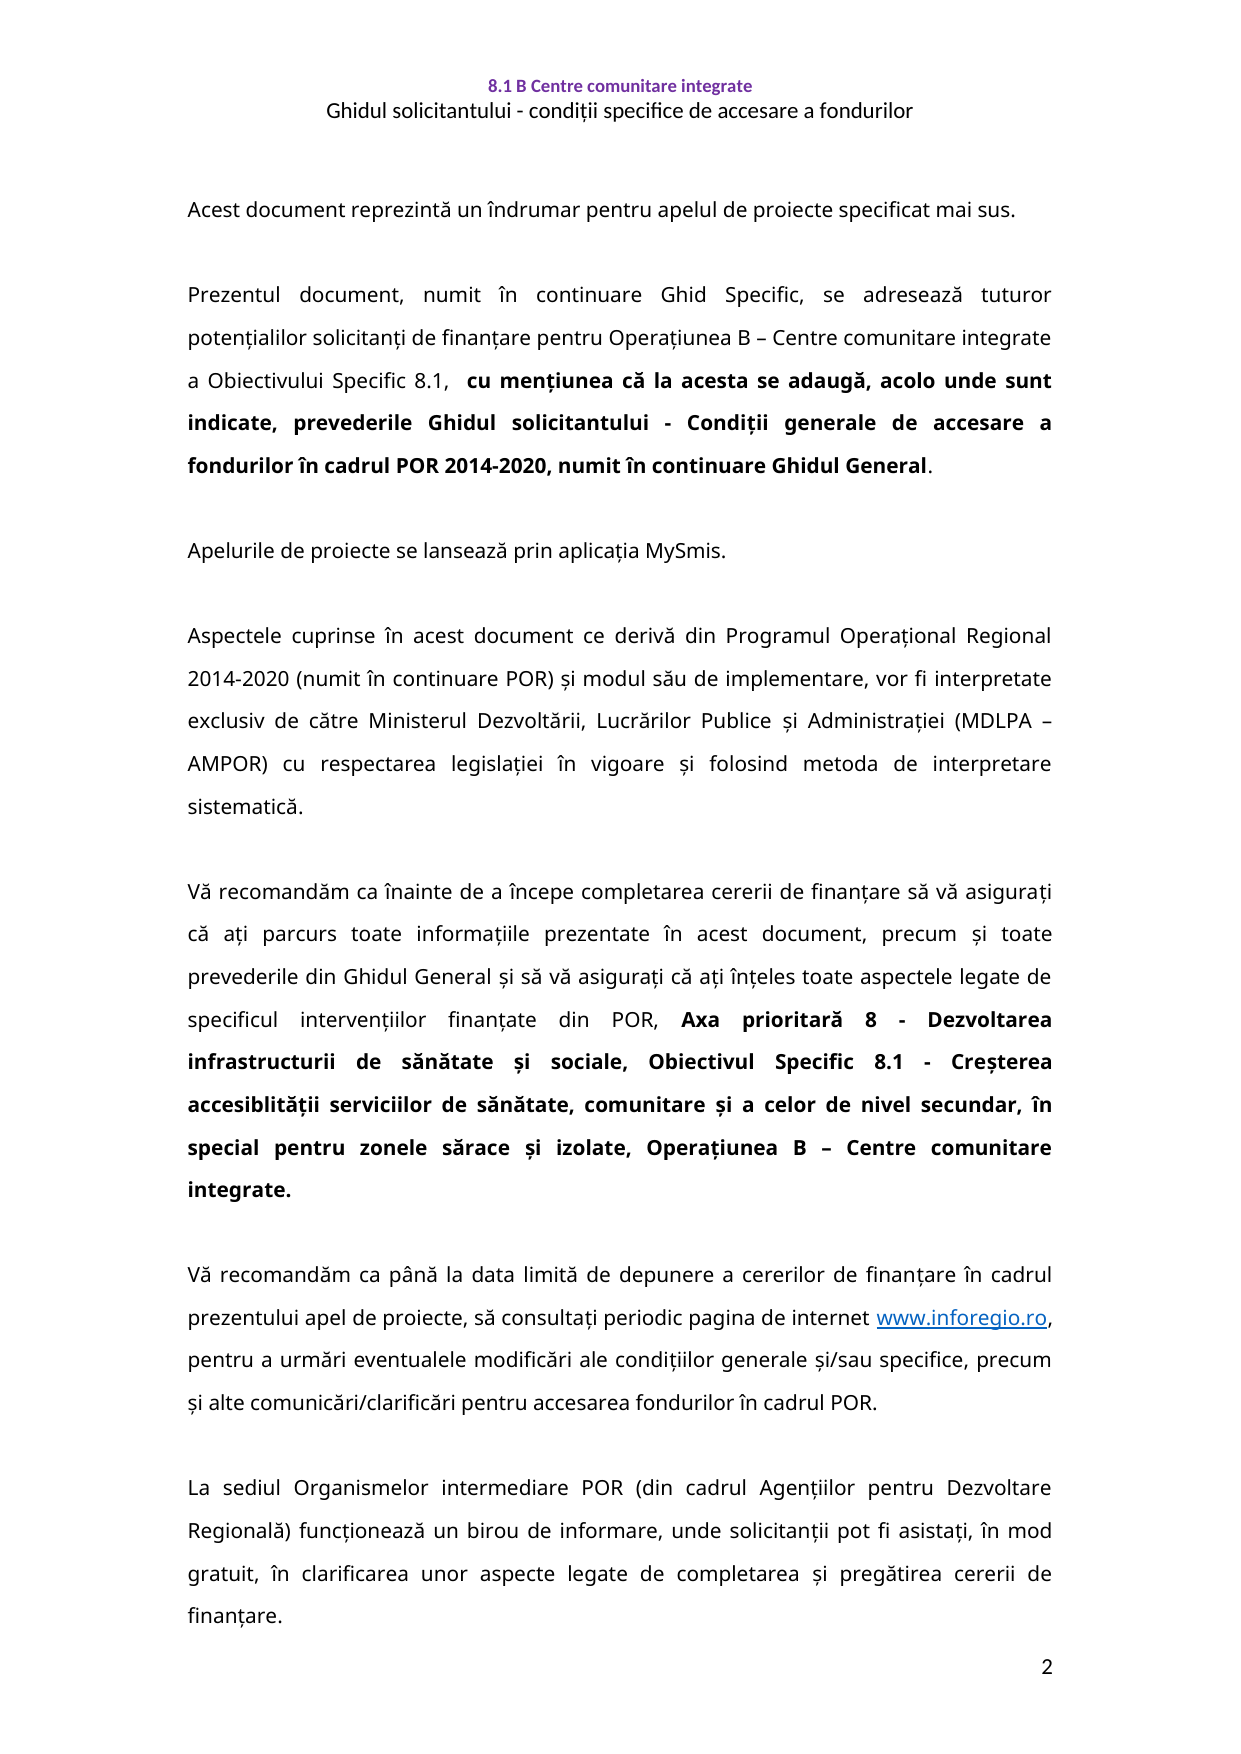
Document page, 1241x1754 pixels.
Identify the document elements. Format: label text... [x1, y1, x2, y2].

text Apelurile de proiecte se lansează prin aplicația MySmis. [187, 536, 1053, 564]
text Prezentul document, numit în continuare Ghid Specific, se adresează tuturor potențialilor solicitanți de finanțare pentru Operațiunea B – Centre comunitare integrate a Obiectivului Specific 8.1, cu mențiunea că la acesta se adaugă, acolo unde sunt indicate, prevederile Ghidul solicitantului - Condiții generale de accesare a fondurilor în cadrul POR 2014-2020, numit în continuare Ghidul General. [187, 281, 1053, 479]
text Vă recomandăm ca până la data limită de depunere a cererilor de finanţare în cadrul prezentului apel de proiecte, să consultaţi periodic pagina de internet www.inforegio.ro, pentru a urmări eventualele modificări ale condiţiilor generale și/sau specifice, precum și alte comunicări/clarificări pentru accesarea fondurilor în cadrul POR. [187, 1260, 1053, 1417]
text Acest document reprezintă un îndrumar pentru apelul de proiecte specificat mai sus. [187, 195, 1053, 224]
text La sediul Organismelor intermediare POR (din cadrul Agențiilor pentru Dezvoltare Regională) funcţionează un birou de informare, unde solicitanţii pot fi asistaţi, în mod gratuit, în clarificarea unor aspecte legate de completarea şi pregătirea cererii de finanţare. [187, 1473, 1053, 1630]
text Aspectele cuprinse în acest document ce derivă din Programul Operațional Regional 2014-2020 (numit în continuare POR) și modul său de implementare, vor fi interpretate exclusiv de către Ministerul Dezvoltării, Lucrărilor Publice şi Administraţiei (MDLPA – AMPOR) cu respectarea legislației în vigoare și folosind metoda de interpretare sistematică. [187, 621, 1053, 820]
text Vă recomandăm ca înainte de a începe completarea cererii de finanțare să vă asiguraţi că aţi parcurs toate informaţiile prezentate în acest document, precum şi toate prevederile din Ghidul General şi să vă asigurați că aţi înţeles toate aspectele legate de specificul intervenţiilor finanţate din POR, Axa prioritară 8 - Dezvoltarea infrastructurii de sănătate şi sociale, Obiectivul Specific 8.1 - Creșterea accesiblității serviciilor de sănătate, comunitare și a celor de nivel secundar, în special pentru zonele sărace și izolate, Operațiunea B – Centre comunitare integrate. [187, 877, 1053, 1204]
